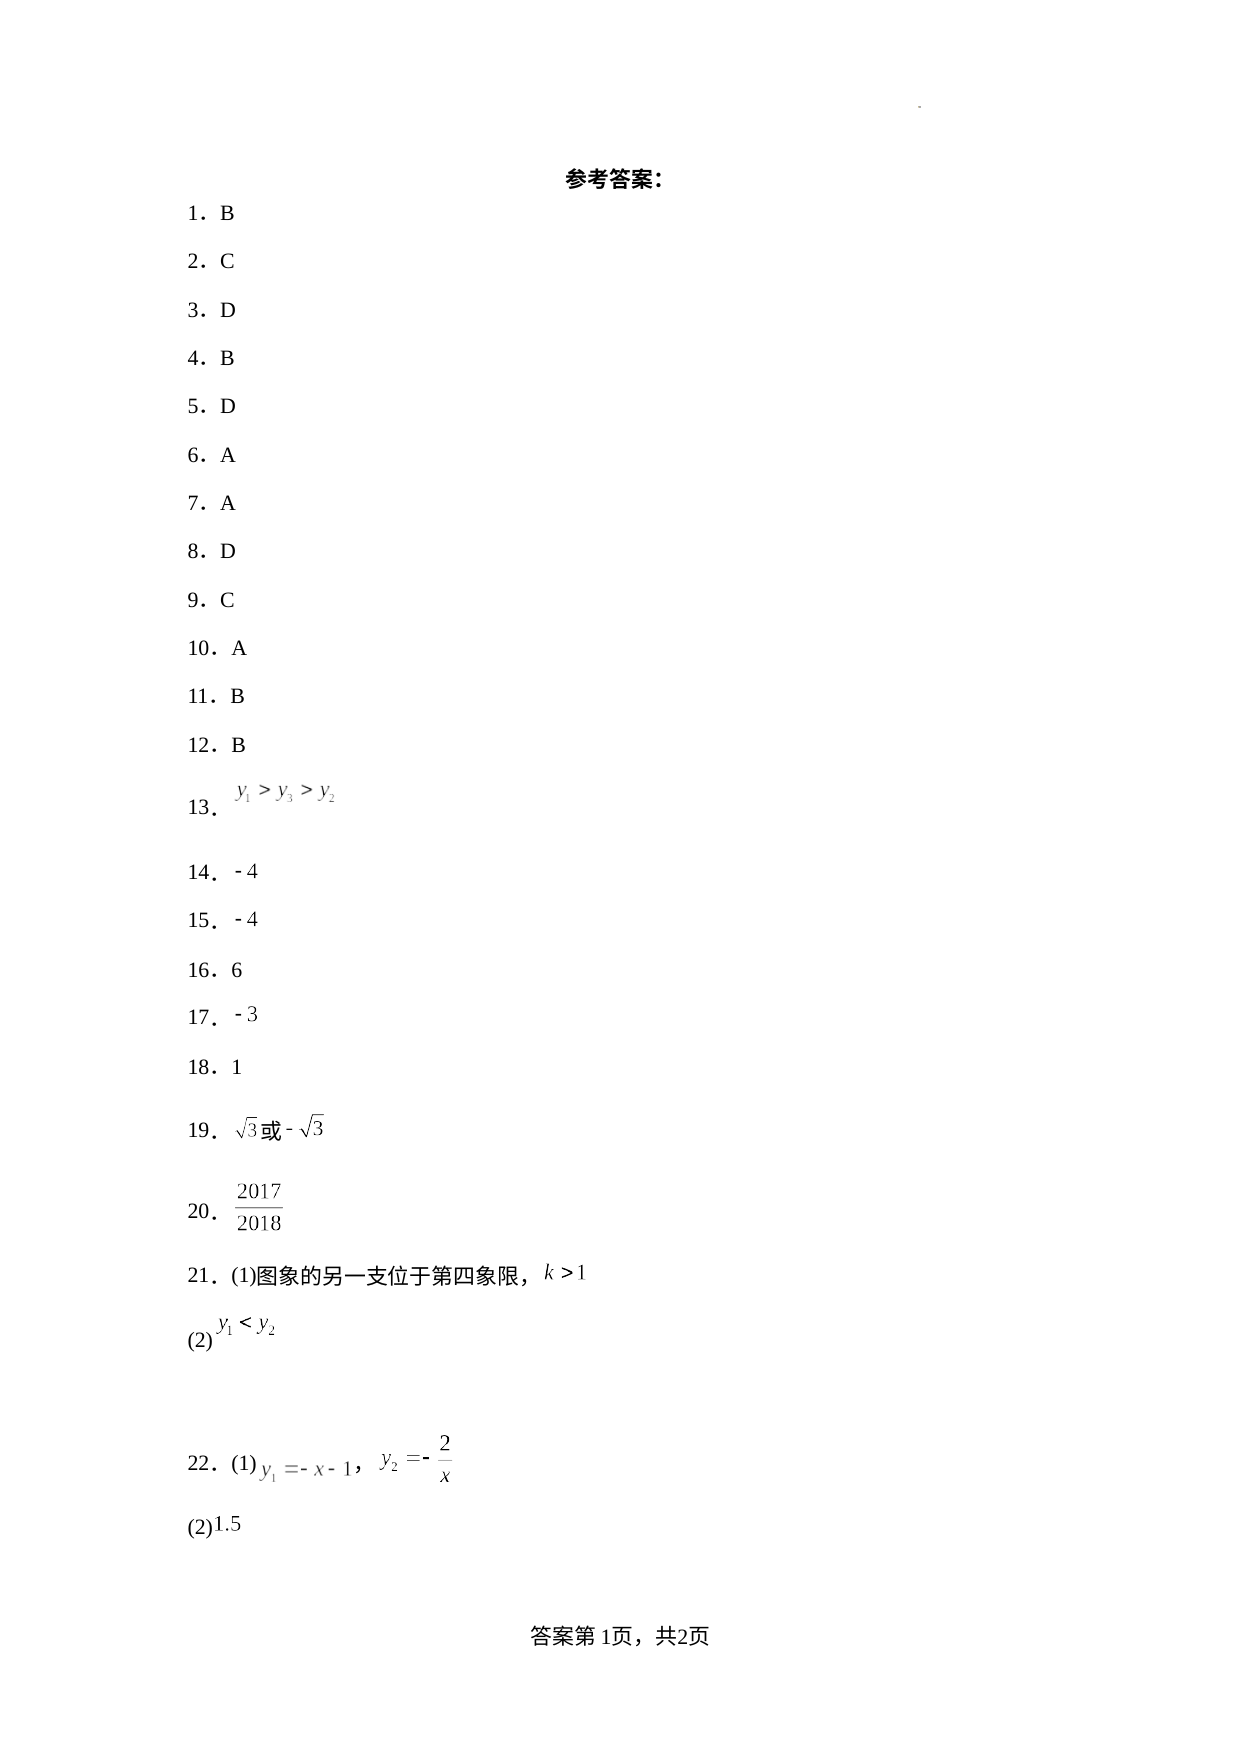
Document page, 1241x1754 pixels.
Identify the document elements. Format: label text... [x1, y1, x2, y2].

text 15． [187, 904, 1053, 936]
text 2．C [187, 243, 1053, 275]
text 12．B [187, 726, 1053, 759]
text 20． [187, 1178, 1053, 1243]
text 19．或 [187, 1097, 1053, 1162]
text 14． [187, 855, 1053, 888]
text 22．(1)， [187, 1430, 1053, 1495]
text 1．B [187, 194, 1053, 227]
text 7．A [187, 484, 1053, 517]
text 10．A [187, 629, 1053, 662]
text 8．D [187, 533, 1053, 565]
text 参考答案： [187, 162, 1053, 194]
text 3．D [187, 291, 1053, 324]
text 13． [187, 774, 1053, 839]
text 6．A [187, 436, 1053, 469]
text 9．C [187, 581, 1053, 614]
text 4．B [187, 339, 1053, 372]
text 16．6 [187, 952, 1053, 984]
text 5．D [187, 388, 1053, 420]
text 21．(1)图象的另一支位于第四象限， [187, 1259, 1053, 1291]
text 17． [187, 1000, 1053, 1033]
text (2) [187, 1307, 1053, 1372]
text 11．B [187, 678, 1053, 710]
text (2) [187, 1511, 1053, 1543]
text 18．1 [187, 1049, 1053, 1081]
